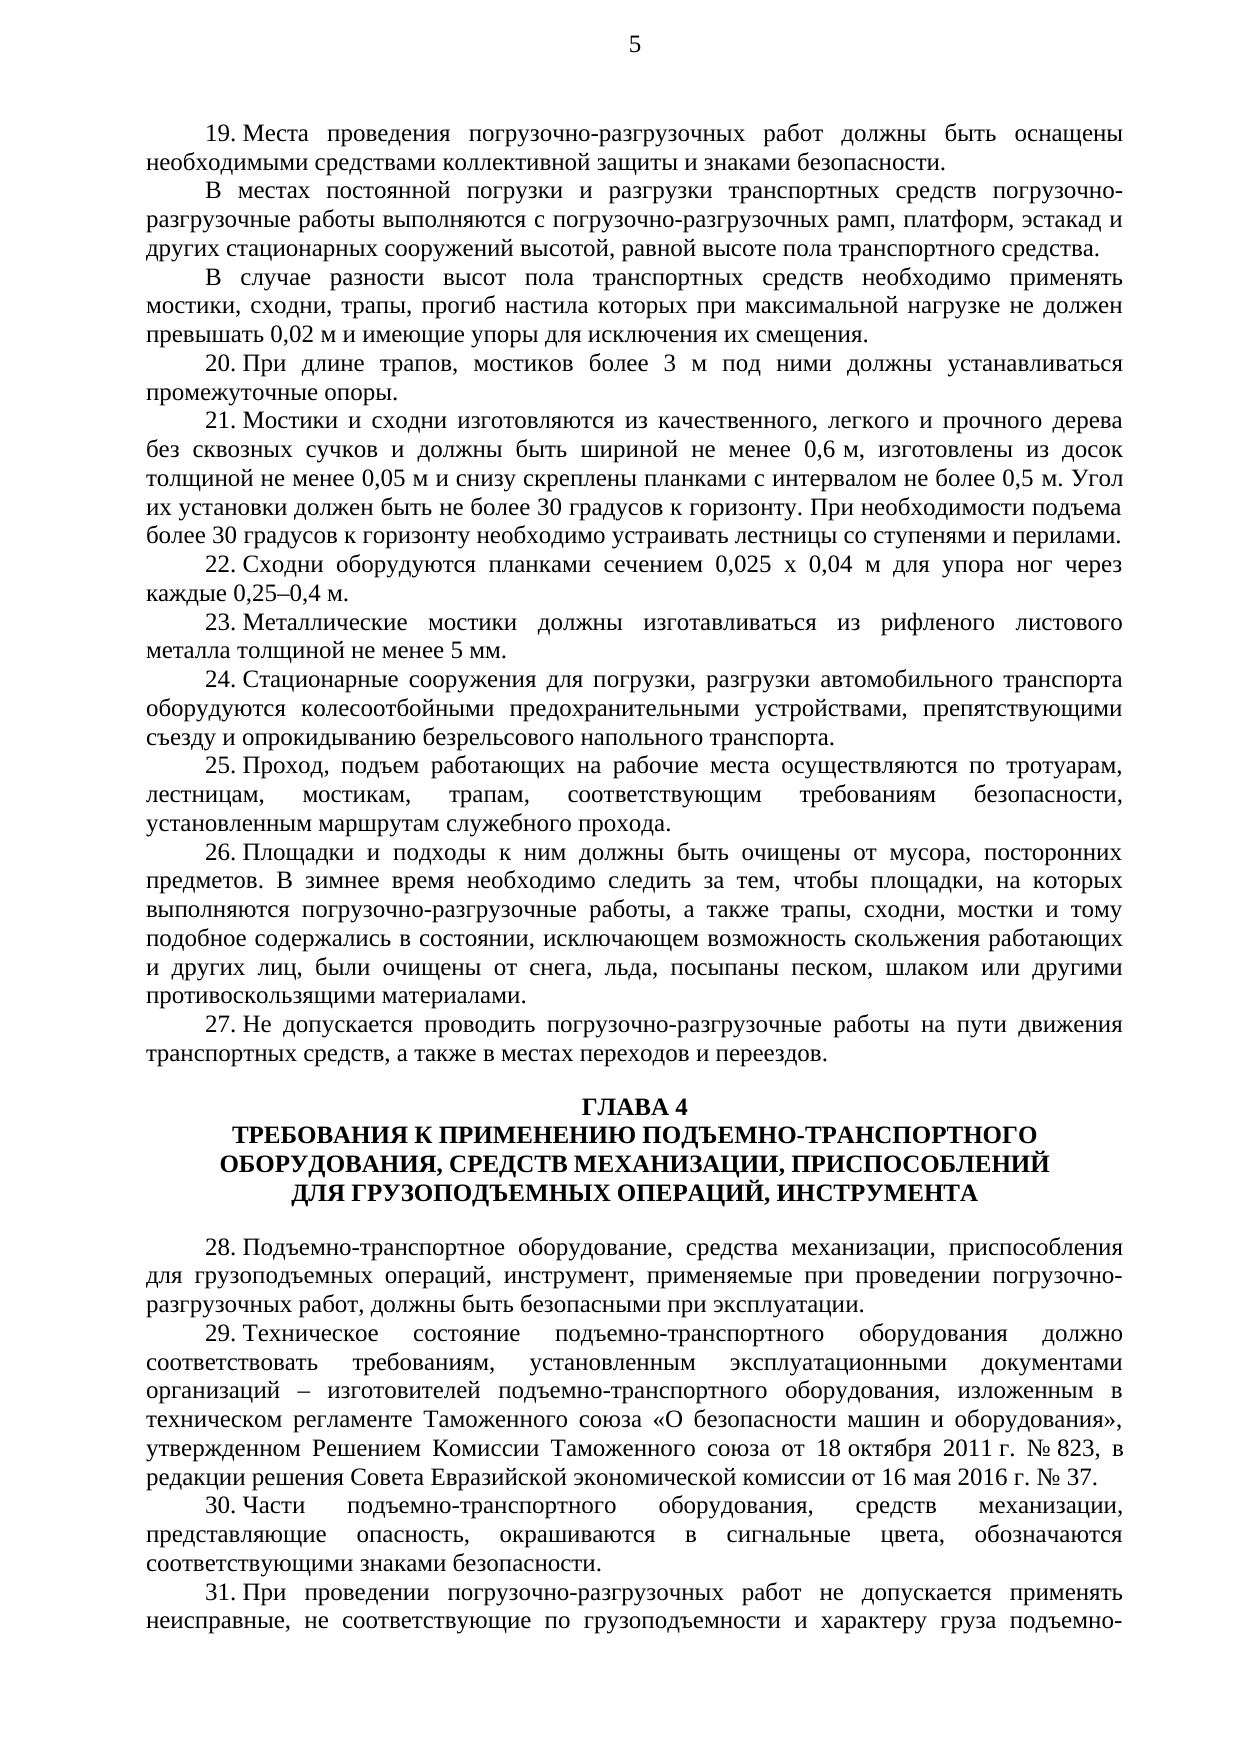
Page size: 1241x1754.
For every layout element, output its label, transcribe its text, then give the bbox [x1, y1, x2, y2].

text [146, 1577, 1123, 1634]
text 22. Сходни оборудуются планками сечением 0,025 x 0,04 м для упора ног через каждые 0,25–0,4 м. [146, 549, 1123, 607]
text 26. Площадки и подходы к ним должны быть очищены от мусора, посторонних предметов. В зимнее время необходимо следить за тем, чтобы площадки, на которых выполняются погрузочно-разгрузочные работы, а также трапы, сходни, мостки и тому подобное содержались в состоянии, исключающем возможность скольжения работающих и других лиц, были очищены от снега, льда, посыпаны песком, шлаком или другими противоскользящими материалами. [146, 837, 1123, 1009]
text 21. Мостики и сходни изготовляются из качественного, легкого и прочного дерева без сквозных сучков и должны быть шириной не менее 0,6 м, изготовлены из досок толщиной не менее 0,05 м и снизу скреплены планками с интервалом не более 0,5 м. Угол их установки должен быть не более 30 градусов к горизонту. При необходимости подъема более 30 градусов к горизонту необходимо устраивать лестницы со ступенями и перилами. [146, 406, 1123, 549]
text 28. Подъемно-транспортное оборудование, средства механизации, приспособления для грузоподъемных операций, инструмент, применяемые при проведении погрузочно-разгрузочных работ, должны быть безопасными при эксплуатации. [146, 1232, 1123, 1318]
text 24. Стационарные сооружения для погрузки, разгрузки автомобильного транспорта оборудуются колесоотбойными предохранительными устройствами, препятствующими съезду и опрокидыванию безрельсового напольного транспорта. [146, 664, 1123, 751]
text 29. Техническое состояние подъемно-транспортного оборудования должно соответствовать требованиям, установленным эксплуатационными документами организаций – изготовителей подъемно-транспортного оборудования, изложенным в техническом регламенте Таможенного союза «О безопасности машин и оборудования», утвержденном Решением Комиссии Таможенного союза от 18 октября 2011 г. № 823, в редакции решения Совета Евразийской экономической комиссии от 16 мая 2016 г. № 37. [146, 1318, 1123, 1491]
text 23. Металлические мостики должны изготавливаться из рифленого листового металла толщиной не менее 5 мм. [146, 607, 1123, 664]
text 25. Проход, подъем работающих на рабочие места осуществляются по тротуарам, лестницам, мостикам, трапам, соответствующим требованиям безопасности, установленным маршрутам служебного прохода. [146, 751, 1123, 837]
text ГЛАВА 4 ТРЕБОВАНИЯ К ПРИМЕНЕНИЮ ПОДЪЕМНО-ТРАНСПОРТНОГО ОБОРУДОВАНИЯ, СРЕДСТВ МЕХАНИЗАЦИИ, ПРИСПОСОБЛЕНИЙ ДЛЯ ГРУЗОПОДЪЕМНЫХ ОПЕРАЦИЙ, ИНСТРУМЕНТА [146, 1092, 1123, 1207]
text В местах постоянной погрузки и разгрузки транспортных средств погрузочно-разгрузочные работы выполняются с погрузочно-разгрузочных рамп, платформ, эстакад и других стационарных сооружений высотой, равной высоте пола транспортного средства. [146, 176, 1123, 262]
text В случае разности высот пола транспортных средств необходимо применять мостики, сходни, трапы, прогиб настила которых при максимальной нагрузке не должен превышать 0,02 м и имеющие упоры для исключения их смещения. [146, 262, 1123, 348]
text 20. При длине трапов, мостиков более 3 м под ними должны устанавливаться промежуточные опоры. [146, 348, 1123, 406]
text 30. Части подъемно-транспортного оборудования, средств механизации, представляющие опасность, окрашиваются в сигнальные цвета, обозначаются соответствующими знаками безопасности. [146, 1491, 1123, 1577]
text 27. Не допускается проводить погрузочно-разгрузочные работы на пути движения транспортных средств, а также в местах переходов и переездов. [146, 1009, 1123, 1067]
text 19. Места проведения погрузочно-разгрузочных работ должны быть оснащены необходимыми средствами коллективной защиты и знаками безопасности. [146, 118, 1123, 176]
